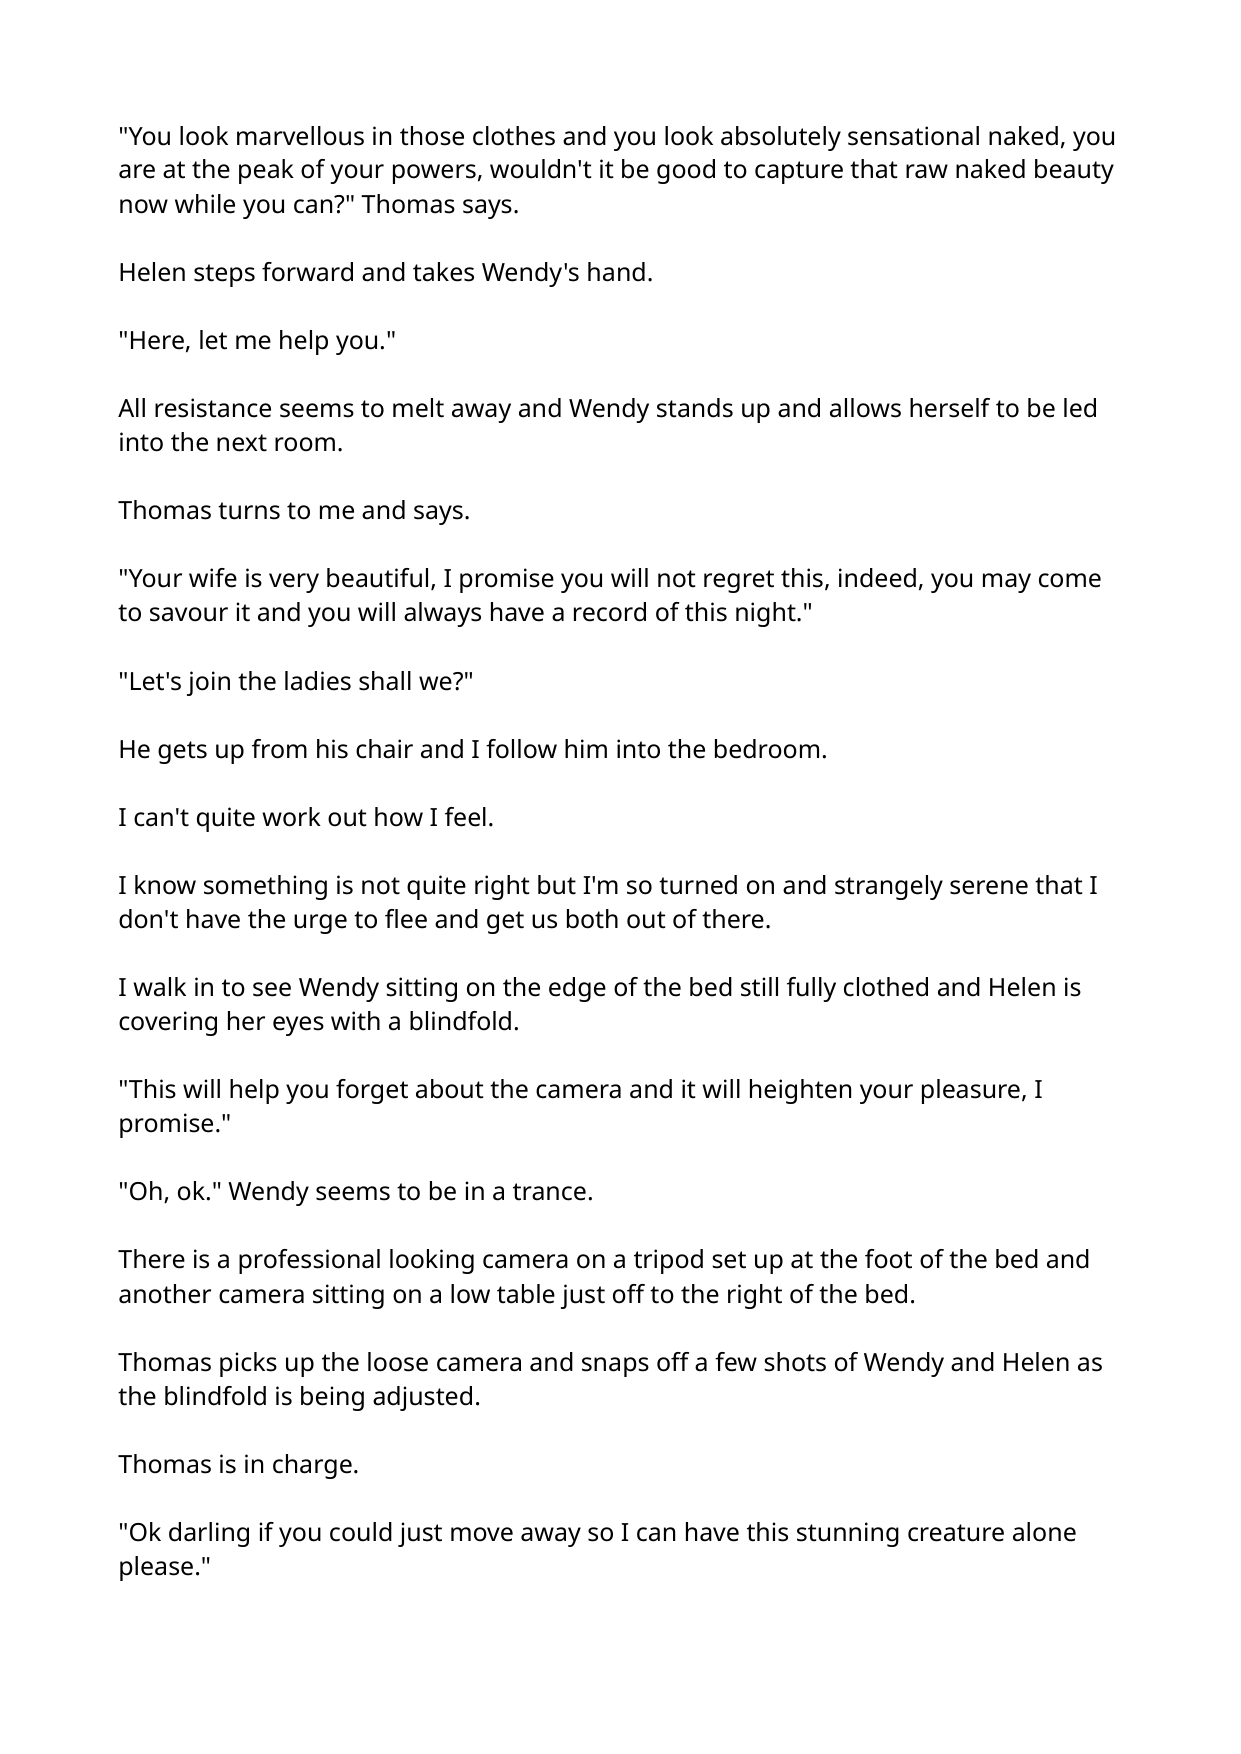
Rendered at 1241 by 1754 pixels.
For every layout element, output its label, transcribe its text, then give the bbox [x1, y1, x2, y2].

text "Here, let me help you." [118, 322, 1122, 357]
text Thomas is in charge. [118, 1447, 1122, 1481]
text Thomas picks up the loose camera and snaps off a few shots of Wendy and Helen as the blindfold is being adjusted. [118, 1344, 1122, 1412]
text "Ok darling if you could just move away so I can have this stunning creature alone please." [118, 1515, 1122, 1583]
text "You look marvellous in those clothes and you look absolutely sensational naked, you are at the peak of your powers, wouldn't it be good to capture that raw naked beauty now while you can?" Thomas says. [118, 118, 1122, 220]
text "Let's join the ladies shall we?" [118, 663, 1122, 697]
text Helen steps forward and takes Wendy's hand. [118, 254, 1122, 288]
text I know something is not quite right but I'm so turned on and strangely serene that I don't have the urge to flee and get us both out of there. [118, 867, 1122, 936]
text "Oh, ok." Wendy seems to be in a trance. [118, 1174, 1122, 1208]
text There is a professional looking camera on a tripod set up at the foot of the bed and another camera sitting on a low table just off to the right of the bed. [118, 1242, 1122, 1310]
text "This will help you forget about the camera and it will heighten your pleasure, I promise." [118, 1072, 1122, 1140]
text "Your wife is very beautiful, I promise you will not regret this, indeed, you may come to savour it and you will always have a record of this night." [118, 561, 1122, 629]
text All resistance seems to melt away and Wendy stands up and allows herself to be led into the next room. [118, 391, 1122, 459]
text I can't quite work out how I feel. [118, 799, 1122, 833]
text He gets up from his chair and I follow him into the bedroom. [118, 731, 1122, 765]
text Thomas turns to me and says. [118, 493, 1122, 527]
text I walk in to see Wendy sitting on the edge of the bed still fully clothed and Helen is covering her eyes with a blindfold. [118, 970, 1122, 1038]
